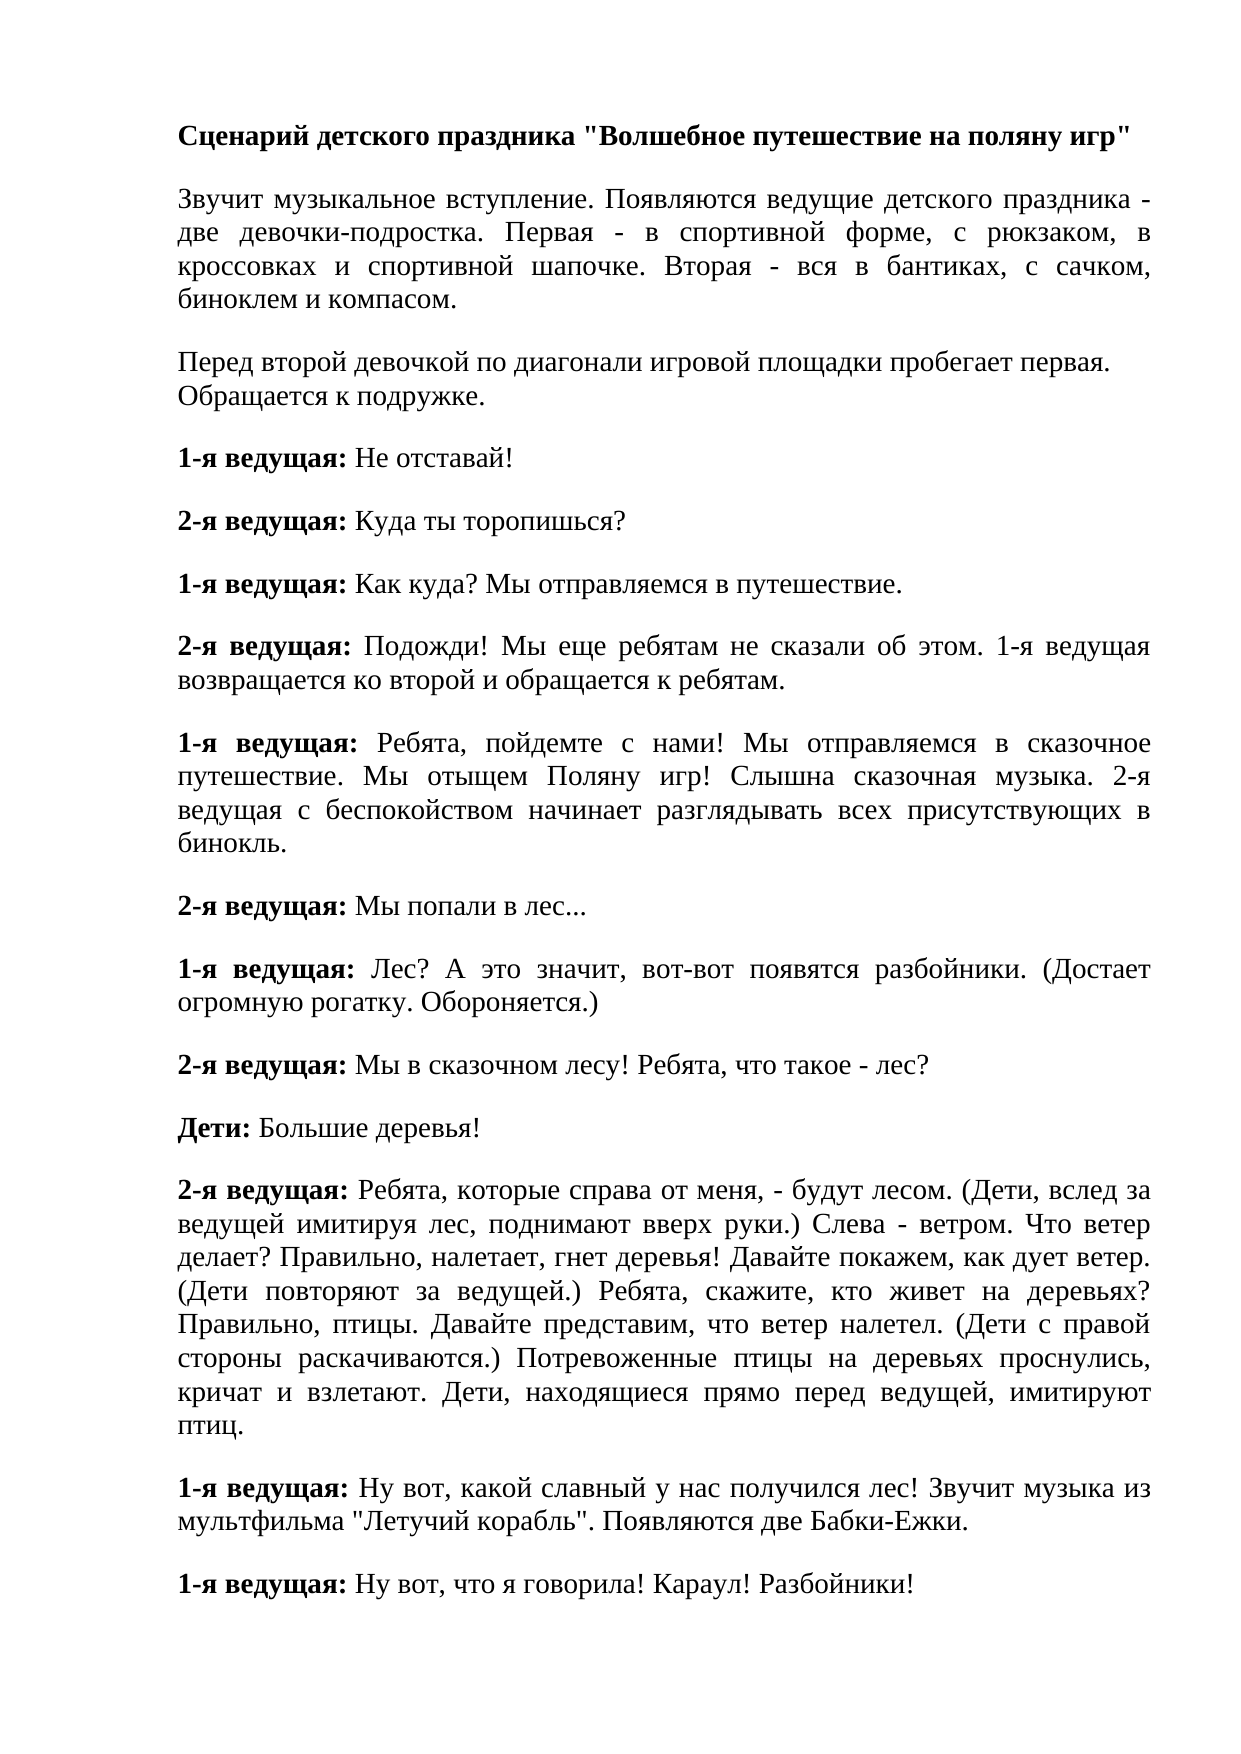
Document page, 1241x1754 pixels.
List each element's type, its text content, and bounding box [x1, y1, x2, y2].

text 1-я ведущая: Лес? А это значит, вот-вот появятся разбойники. (Достает огромную рогатку. Обороняется.) [177, 951, 1152, 1018]
text 1-я ведущая: Не отставай! [177, 440, 1152, 474]
text Перед второй девочкой по диагонали игровой площадки пробегает первая. Обращается к подружке. [177, 344, 1152, 411]
text Сценарий детского праздника "Волшебное путешествие на поляну игр" [177, 118, 1152, 152]
text 2-я ведущая: Куда ты торопишься? [177, 503, 1152, 537]
text 2-я ведущая: Мы попали в лес... [177, 888, 1152, 922]
text 2-я ведущая: Ребята, которые справа от меня, - будут лесом. (Дети, вслед за ведущей имитируя лес, поднимают вверх руки.) Слева - ветром. Что ветер делает? Правильно, налетает, гнет деревья! Давайте покажем, как дует ветер. (Дети повторяют за ведущей.) Ребята, скажите, кто живет на деревьях? Правильно, птицы. Давайте представим, что ветер налетел. (Дети с правой стороны раскачиваются.) Потревоженные птицы на деревьях проснулись, кричат и взлетают. Дети, находящиеся прямо перед ведущей, имитируют птиц. [177, 1172, 1152, 1441]
text 1-я ведущая: Ребята, пойдемте с нами! Мы отправляемся в сказочное путешествие. Мы отыщем Поляну игр! Слышна сказочная музыка. 2-я ведущая с беспокойством начинает разглядывать всех присутствующих в бинокль. [177, 725, 1152, 859]
text 1-я ведущая: Ну вот, что я говорила! Караул! Разбойники! [177, 1566, 1152, 1600]
text 2-я ведущая: Подожди! Мы еще ребятам не сказали об этом. 1-я ведущая возвращается ко второй и обращается к ребятам. [177, 628, 1152, 696]
text 2-я ведущая: Мы в сказочном лесу! Ребята, что такое - лес? [177, 1047, 1152, 1081]
text Дети: Большие деревья! [177, 1110, 1152, 1143]
text 1-я ведущая: Ну вот, какой славный у нас получился лес! Звучит музыка из мультфильма "Летучий корабль". Появляются две Бабки-Ежки. [177, 1470, 1152, 1537]
text Звучит музыкальное вступление. Появляются ведущие детского праздника - две девочки-подростка. Первая - в спортивной форме, с рюкзаком, в кроссовках и спортивной шапочке. Вторая - вся в бантиках, с сачком, биноклем и компасом. [177, 181, 1152, 315]
text 1-я ведущая: Как куда? Мы отправляемся в путешествие. [177, 566, 1152, 599]
